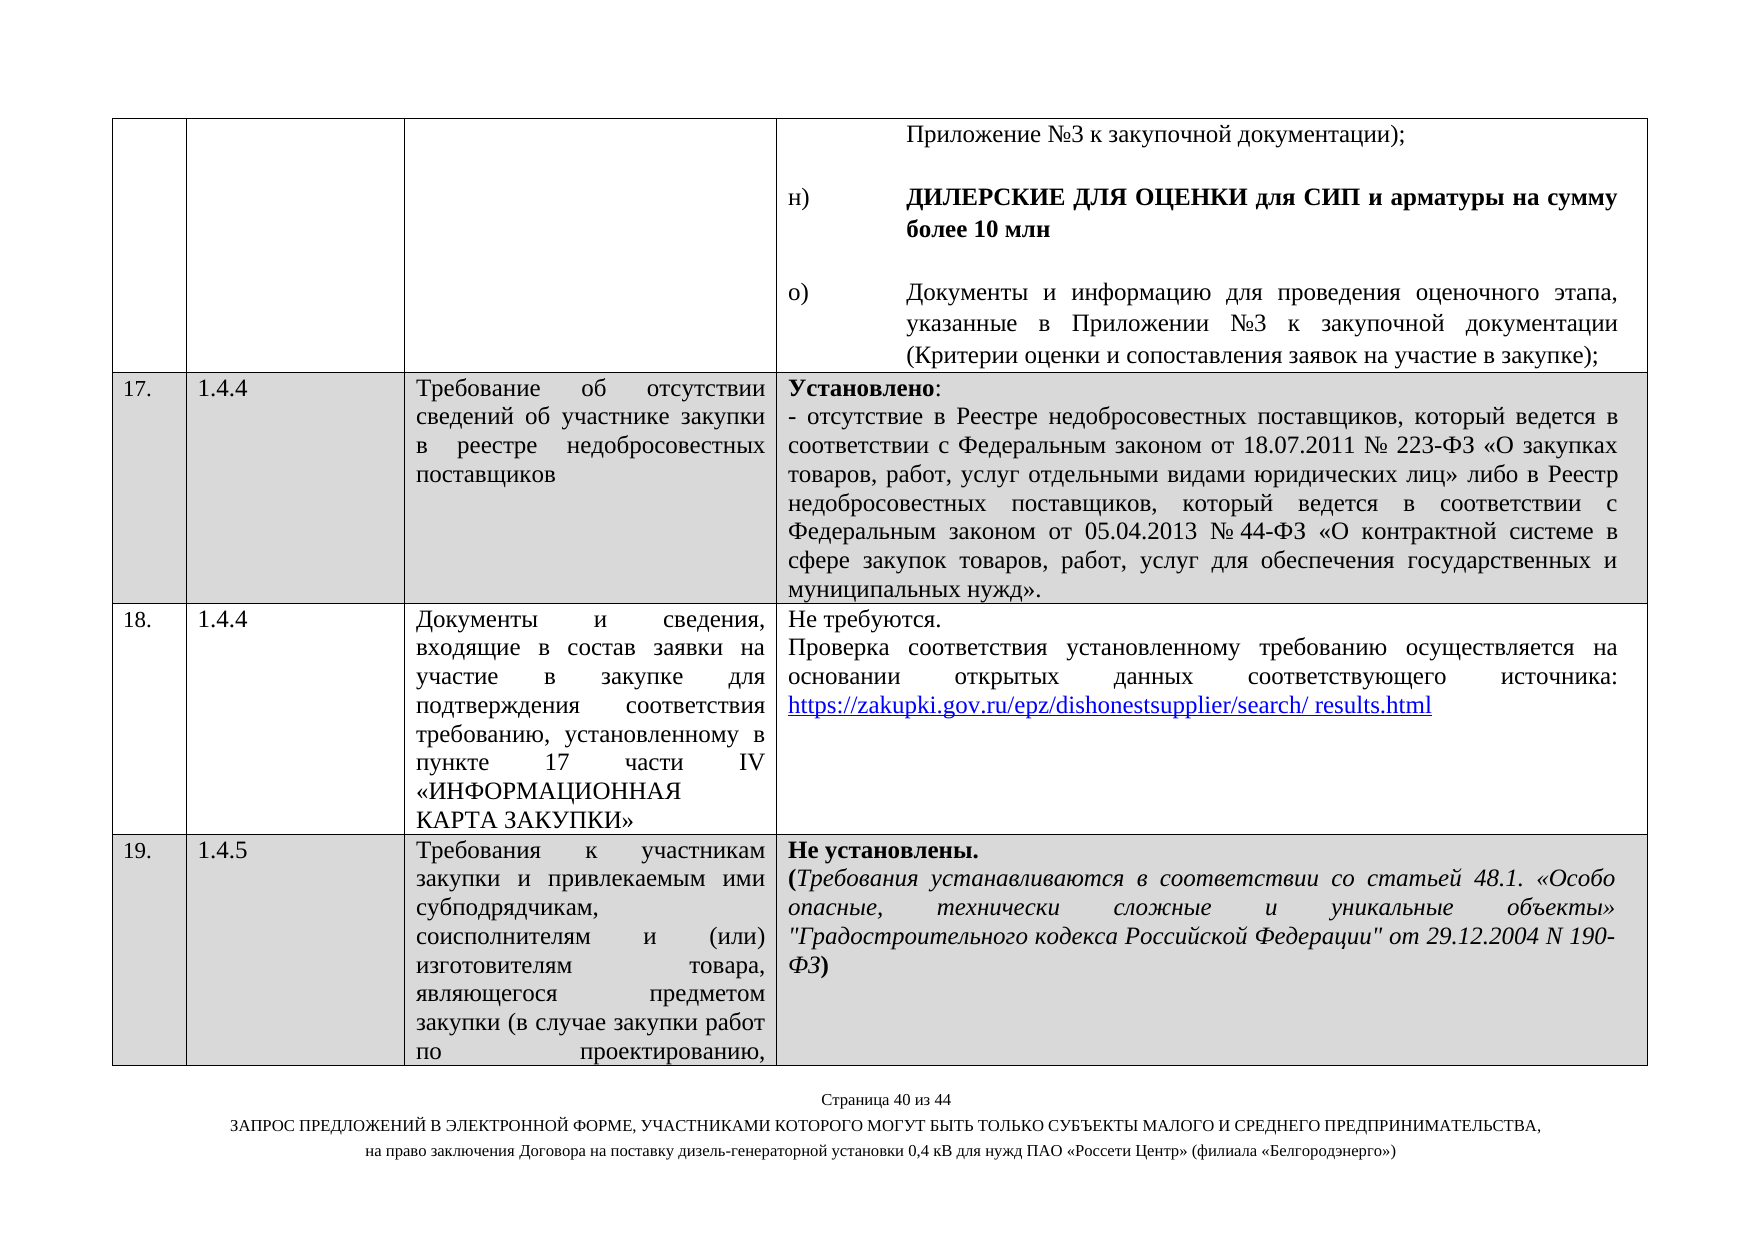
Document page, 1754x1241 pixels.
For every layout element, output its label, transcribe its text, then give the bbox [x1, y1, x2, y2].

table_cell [405, 119, 776, 372]
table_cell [777, 835, 1647, 1065]
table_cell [777, 119, 1647, 372]
table_cell Требование об отсутствии сведений об участнике закупки в реестре недобросовестных поставщиков [405, 373, 776, 603]
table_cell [405, 835, 776, 1065]
table_cell [113, 373, 186, 603]
table_cell [113, 835, 186, 1065]
table_cell Документы и сведения, входящие в состав заявки на участие в закупке для подтверждения соответствия требованию, установленному в пункте 17 части IV «ИНФОРМАЦИОННАЯ КАРТА ЗАКУПКИ» [405, 604, 776, 834]
table_cell [113, 119, 186, 372]
table_cell Не требуются. Проверка соответствия установленному требованию осуществляется на основании открытых данных соответствующего источника: https://zakupki.gov.ru/epz/dishonestsupplier/search/ results.html [777, 604, 1647, 834]
table_cell 1.4.4 [187, 604, 404, 834]
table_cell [187, 119, 404, 372]
table_cell 1.4.4 [187, 373, 404, 603]
table_cell Установлено: - отсутствие в Реестре недобросовестных поставщиков, который ведется в соответствии с Федеральным законом от 18.07.2011 № 223-ФЗ «О закупках товаров, работ, услуг отдельными видами юридических лиц» либо в Реестр недобросовестных поставщиков, который ведется в соответствии с Федеральным законом от 05.04.2013 № 44-ФЗ «О контрактной системе в сфере закупок товаров, работ, услуг для обеспечения государственных и муниципальных нужд». [777, 373, 1647, 603]
table_cell 1.4.5 [187, 835, 404, 1065]
table_cell [113, 604, 186, 834]
